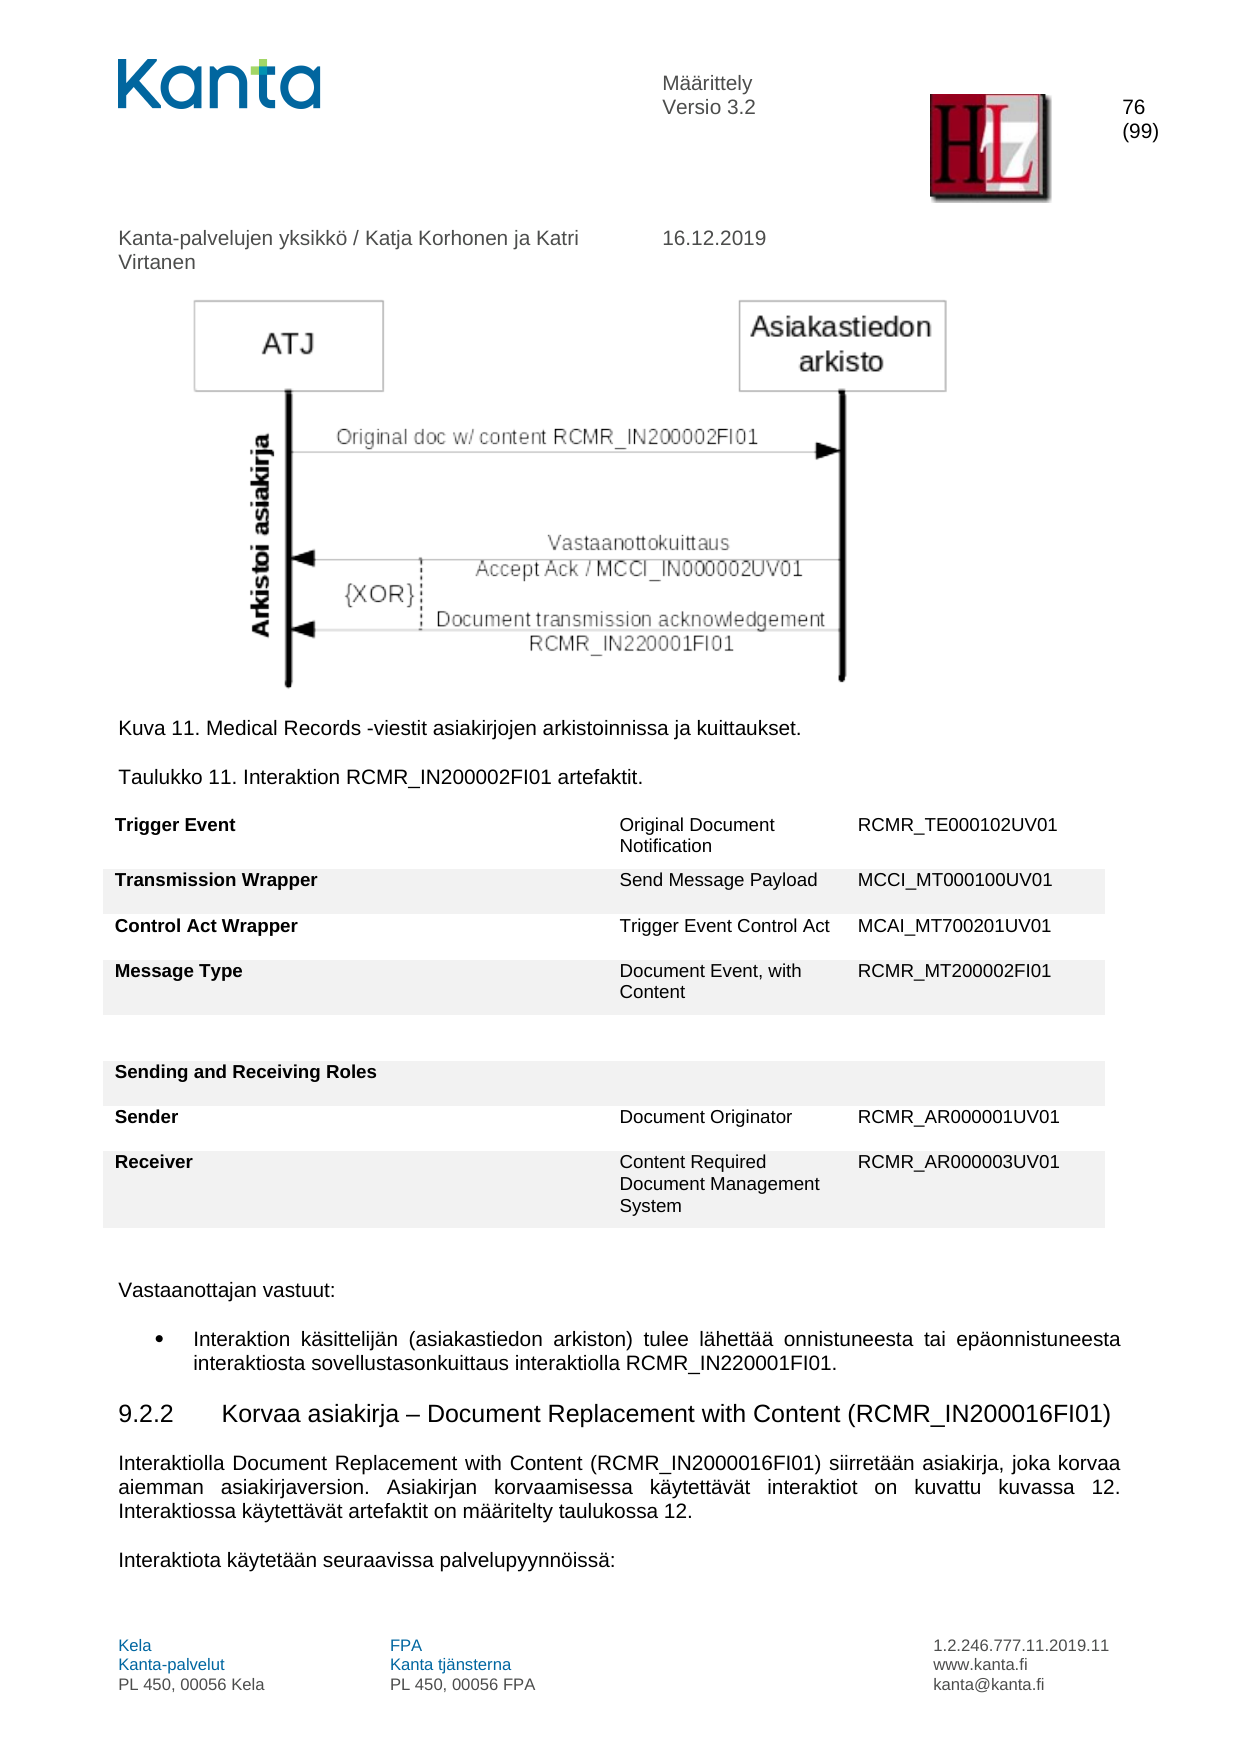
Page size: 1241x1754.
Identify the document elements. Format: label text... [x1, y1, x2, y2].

list Interaktion käsittelijän (asiakastiedon arkiston) tulee lähettää onnistuneesta tai epäonnistuneesta interaktiosta sovellustasonkuittaus interaktiolla RCMR_IN220001FI01. [156, 1326, 1122, 1374]
subtitle Korvaa asiakirja – Document Replacement with Content (RCMR_IN200016FI01) [118, 1399, 1122, 1428]
text Interaktiota käytetään seuraavissa palvelupyynnöissä: [118, 1548, 1122, 1572]
picture [118, 59, 321, 109]
text Kuva 11. Medical Records -viestit asiakirjojen arkistoinnissa ja kuittaukset. [118, 716, 1122, 739]
text Taulukko 11. Interaktion RCMR_IN200002FI01 artefaktit. [118, 764, 1122, 788]
picture [930, 94, 1053, 203]
text Interaktiolla Document Replacement with Content (RCMR_IN2000016FI01) siirretään asiakirja, joka korvaa aiemman asiakirjaversion. Asiakirjan korvaamisessa käytettävät interaktiot on kuvattu kuvassa 12. Interaktiossa käytettävät artefaktit on määritelty taulukossa 12. [118, 1451, 1122, 1523]
text Vastaanottajan vastuut: [118, 1277, 1122, 1301]
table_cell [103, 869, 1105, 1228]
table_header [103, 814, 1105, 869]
